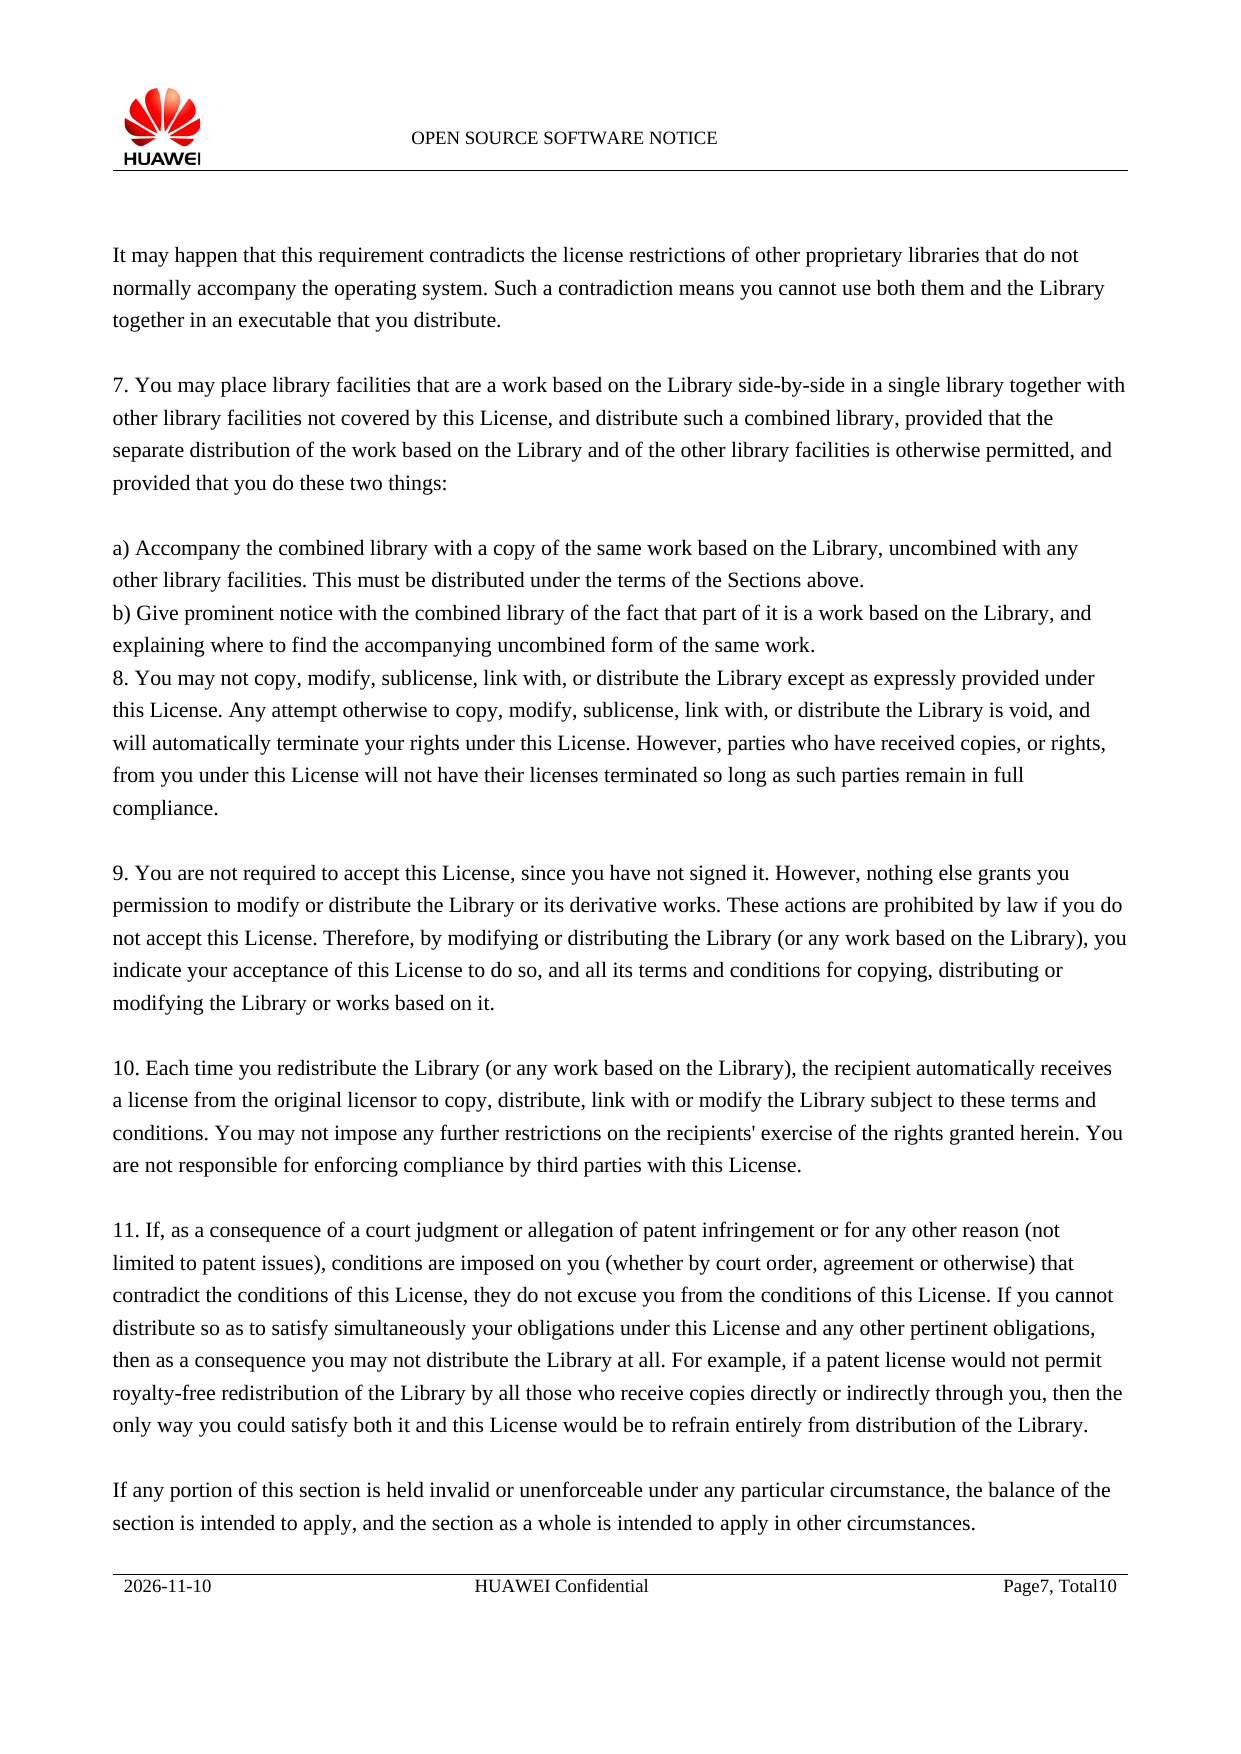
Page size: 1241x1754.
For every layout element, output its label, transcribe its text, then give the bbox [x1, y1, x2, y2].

picture [124, 88, 201, 165]
